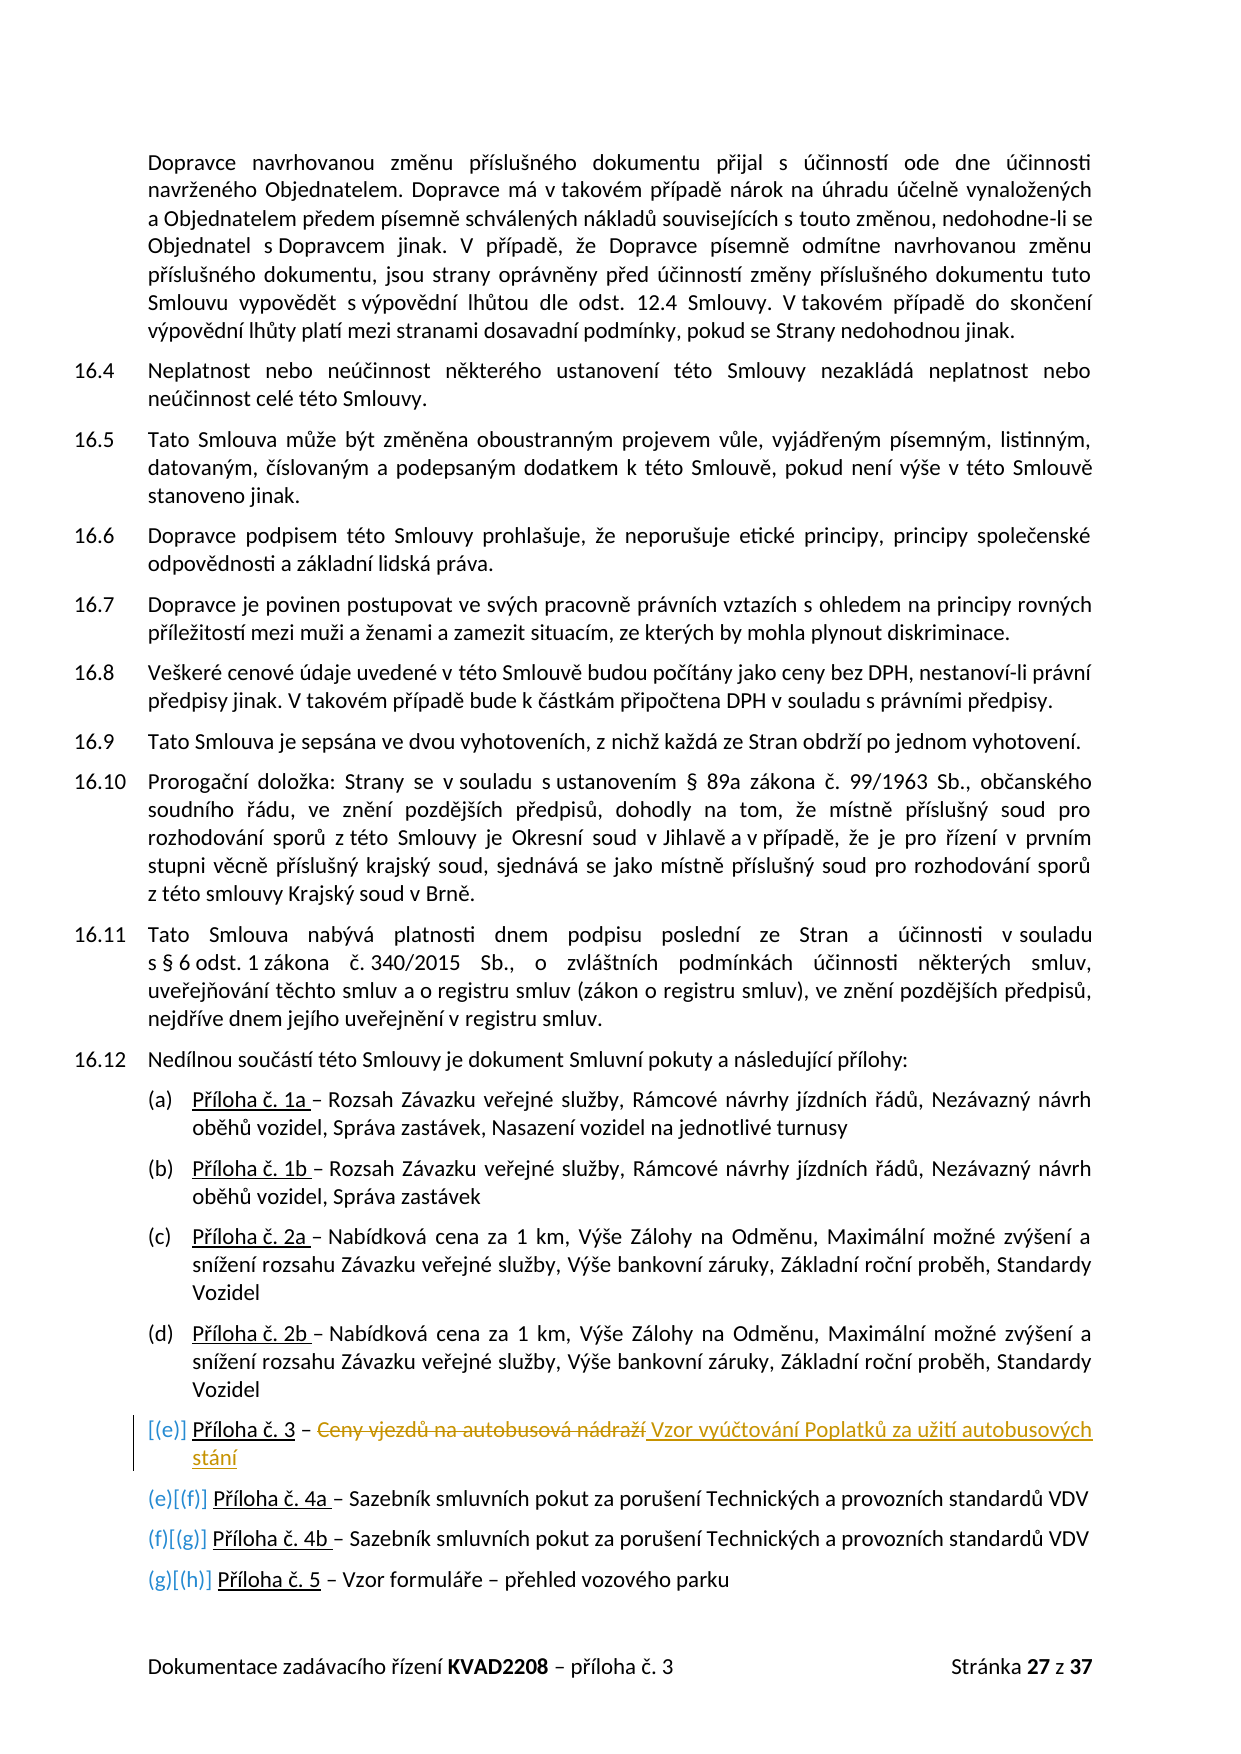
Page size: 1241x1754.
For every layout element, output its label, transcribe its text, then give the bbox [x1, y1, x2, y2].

text Dopravce je povinen postupovat ve svých pracovně právních vztazích s ohledem na principy rovných příležitostí mezi muži a ženami a zamezit situacím, ze kterých by mohla plynout diskriminace. [74, 590, 1093, 646]
text Veškeré cenové údaje uvedené v této Smlouvě budou počítány jako ceny bez DPH, nestanoví-li právní předpisy jinak. V takovém případě bude k částkám připočtena DPH v souladu s právními předpisy. [74, 658, 1093, 714]
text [74, 148, 1093, 344]
text Příloha č. 2b – Nabídková cena za 1 km, Výše Zálohy na Odměnu, Maximální možné zvýšení a snížení rozsahu Závazku veřejné služby, Výše bankovní záruky, Základní roční proběh, Standardy Vozidel [148, 1319, 1093, 1403]
text Příloha č. 1a – Rozsah Závazku veřejné služby, Rámcové návrhy jízdních řádů, Nezávazný návrh oběhů vozidel, Správa zastávek, Nasazení vozidel na jednotlivé turnusy [148, 1085, 1093, 1141]
text Příloha č. 2a – Nabídková cena za 1 km, Výše Zálohy na Odměnu, Maximální možné zvýšení a snížení rozsahu Závazku veřejné služby, Výše bankovní záruky, Základní roční proběh, Standardy Vozidel [148, 1222, 1093, 1306]
text Příloha č. 3 – [148, 1415, 1093, 1471]
text Tato Smlouva nabývá platnosti dnem podpisu poslední ze Stran a účinnosti v souladu s § 6 odst. 1 zákona č. 340/2015 Sb., o zvláštních podmínkách účinnosti některých smluv, uveřejňování těchto smluv a o registru smluv (zákon o registru smluv), ve znění pozdějších předpisů, nejdříve dnem jejího uveřejnění v registru smluv. [74, 920, 1093, 1032]
text Příloha č. 4a – Sazebník smluvních pokut za porušení Technických a provozních standardů VDV [148, 1484, 1093, 1512]
text Prorogační doložka: Strany se v souladu s ustanovením § 89a zákona č. 99/1963 Sb., občanského soudního řádu, ve znění pozdějších předpisů, dohodly na tom, že místně příslušný soud pro rozhodování sporů z této Smlouvy je Okresní soud v Jihlavě a v případě, že je pro řízení v prvním stupni věcně příslušný krajský soud, sjednává se jako místně příslušný soud pro rozhodování sporů z této smlouvy Krajský soud v Brně. [74, 767, 1093, 908]
text Příloha č. 5 – Vzor formuláře – přehled vozového parku [148, 1565, 1093, 1593]
text Neplatnost nebo neúčinnost některého ustanovení této Smlouvy nezakládá neplatnost nebo neúčinnost celé této Smlouvy. [74, 356, 1093, 412]
text Nedílnou součástí této Smlouvy je dokument Smluvní pokuty a následující přílohy: [74, 1045, 1093, 1073]
text Příloha č. 4b – Sazebník smluvních pokut za porušení Technických a provozních standardů VDV [148, 1524, 1093, 1552]
text Tato Smlouva může být změněna oboustranným projevem vůle, vyjádřeným písemným, listinným, datovaným, číslovaným a podepsaným dodatkem k této Smlouvě, pokud není výše v této Smlouvě stanoveno jinak. [74, 425, 1093, 509]
text Tato Smlouva je sepsána ve dvou vyhotoveních, z nichž každá ze Stran obdrží po jednom vyhotovení. [74, 727, 1093, 755]
text Příloha č. 1b – Rozsah Závazku veřejné služby, Rámcové návrhy jízdních řádů, Nezávazný návrh oběhů vozidel, Správa zastávek [148, 1154, 1093, 1210]
text Dopravce podpisem této Smlouvy prohlašuje, že neporušuje etické principy, principy společenské odpovědnosti a základní lidská práva. [74, 521, 1093, 577]
